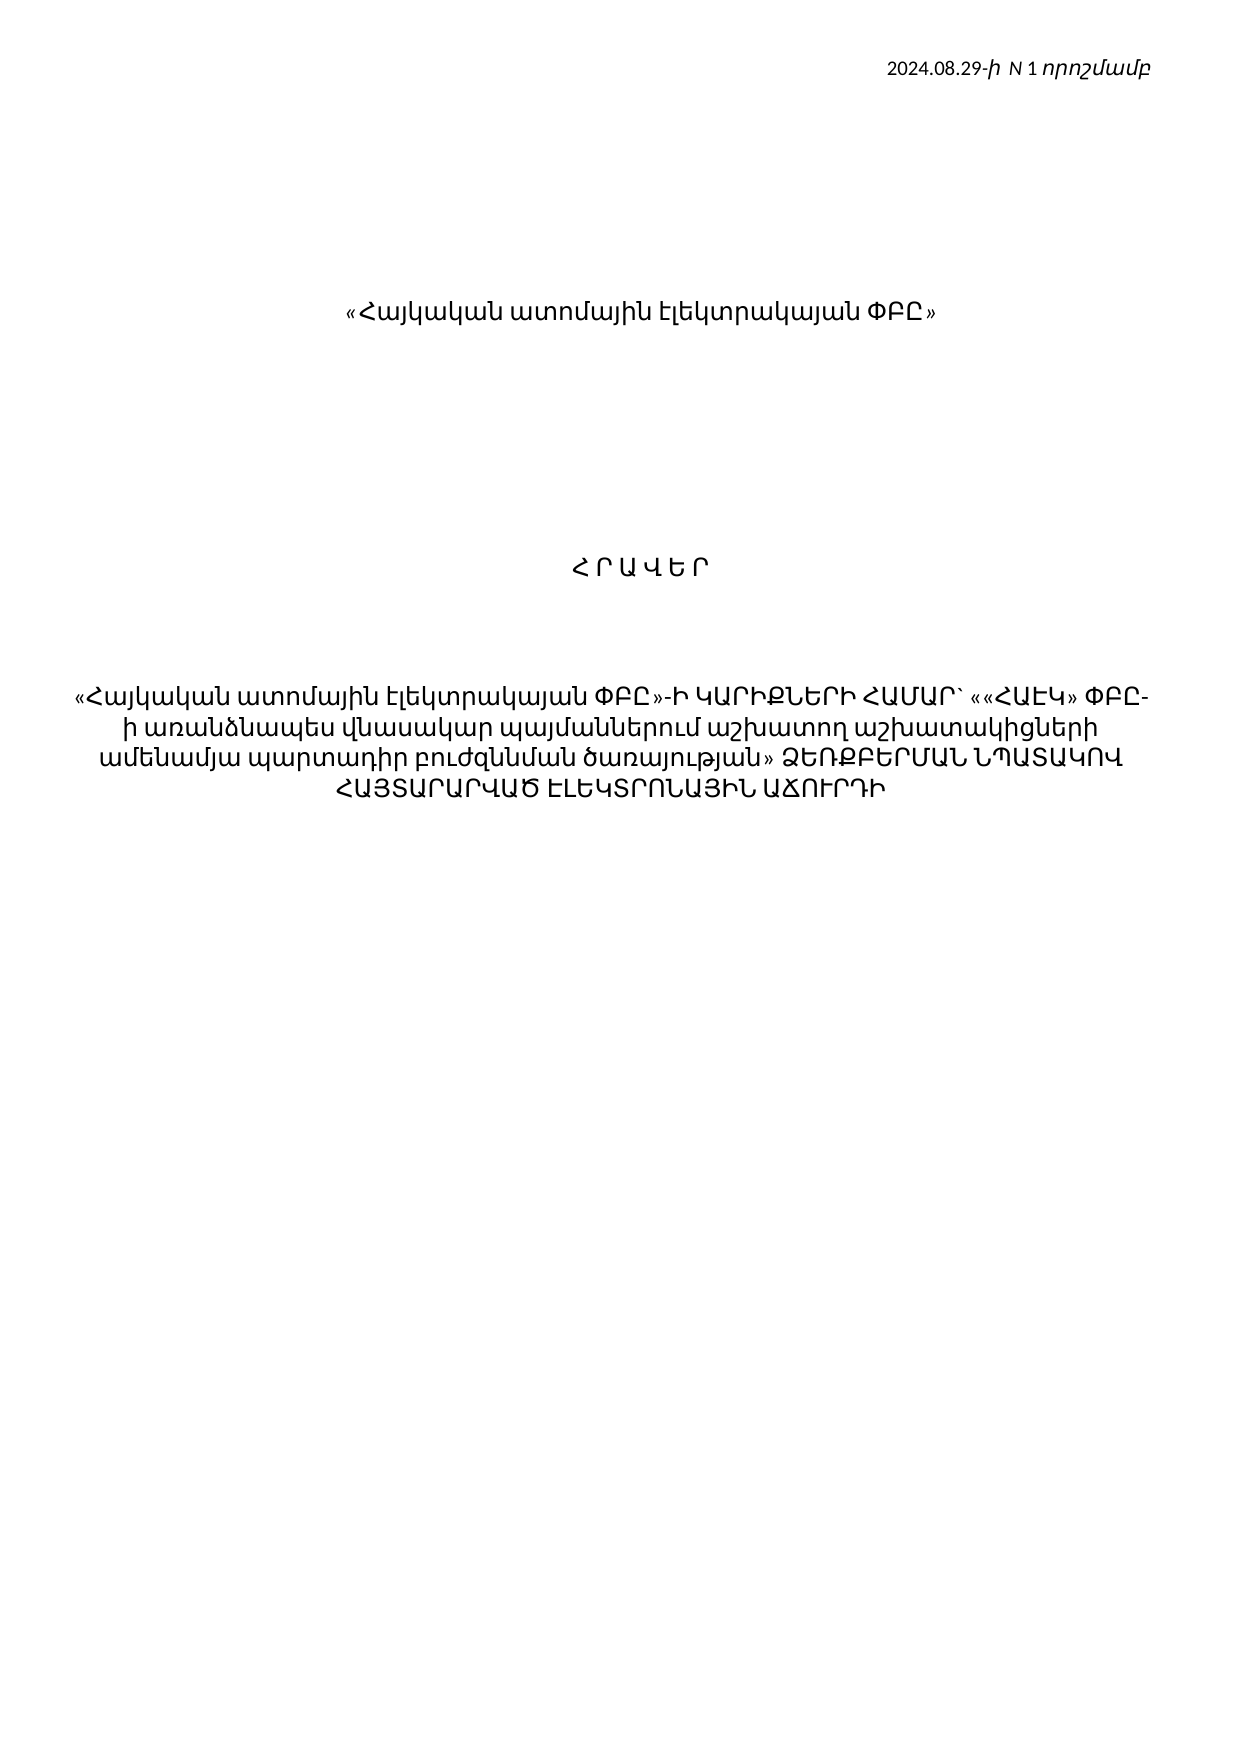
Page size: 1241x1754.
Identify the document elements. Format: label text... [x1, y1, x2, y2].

text « Հայկական ատոմային էլեկտրակայան ՓԲԸ» [69, 296, 1152, 327]
text «Հայկական ատոմային էլեկտրակայան ՓԲԸ»-Ի ԿԱՐԻՔՆԵՐԻ ՀԱՄԱՐ` ««ՀԱԷԿ» ՓԲԸ-ի առանձնապես վնասակար պայմաններում աշխատող աշխատակիցների ամենամյա պարտադիր բուժզննման ծառայության» ՁԵՌՔԲԵՐՄԱՆ ՆՊԱՏԱԿՈՎ ՀԱՅՏԱՐԱՐՎԱԾ ԷԼԵԿՏՐՈՆԱՅԻՆ ԱՃՈՒՐԴԻ [69, 681, 1152, 803]
text 2024.08.29 -ի N 1 որոշմամբ [69, 56, 1152, 81]
text Հ Ր Ա Վ Ե Ր [69, 552, 1152, 583]
